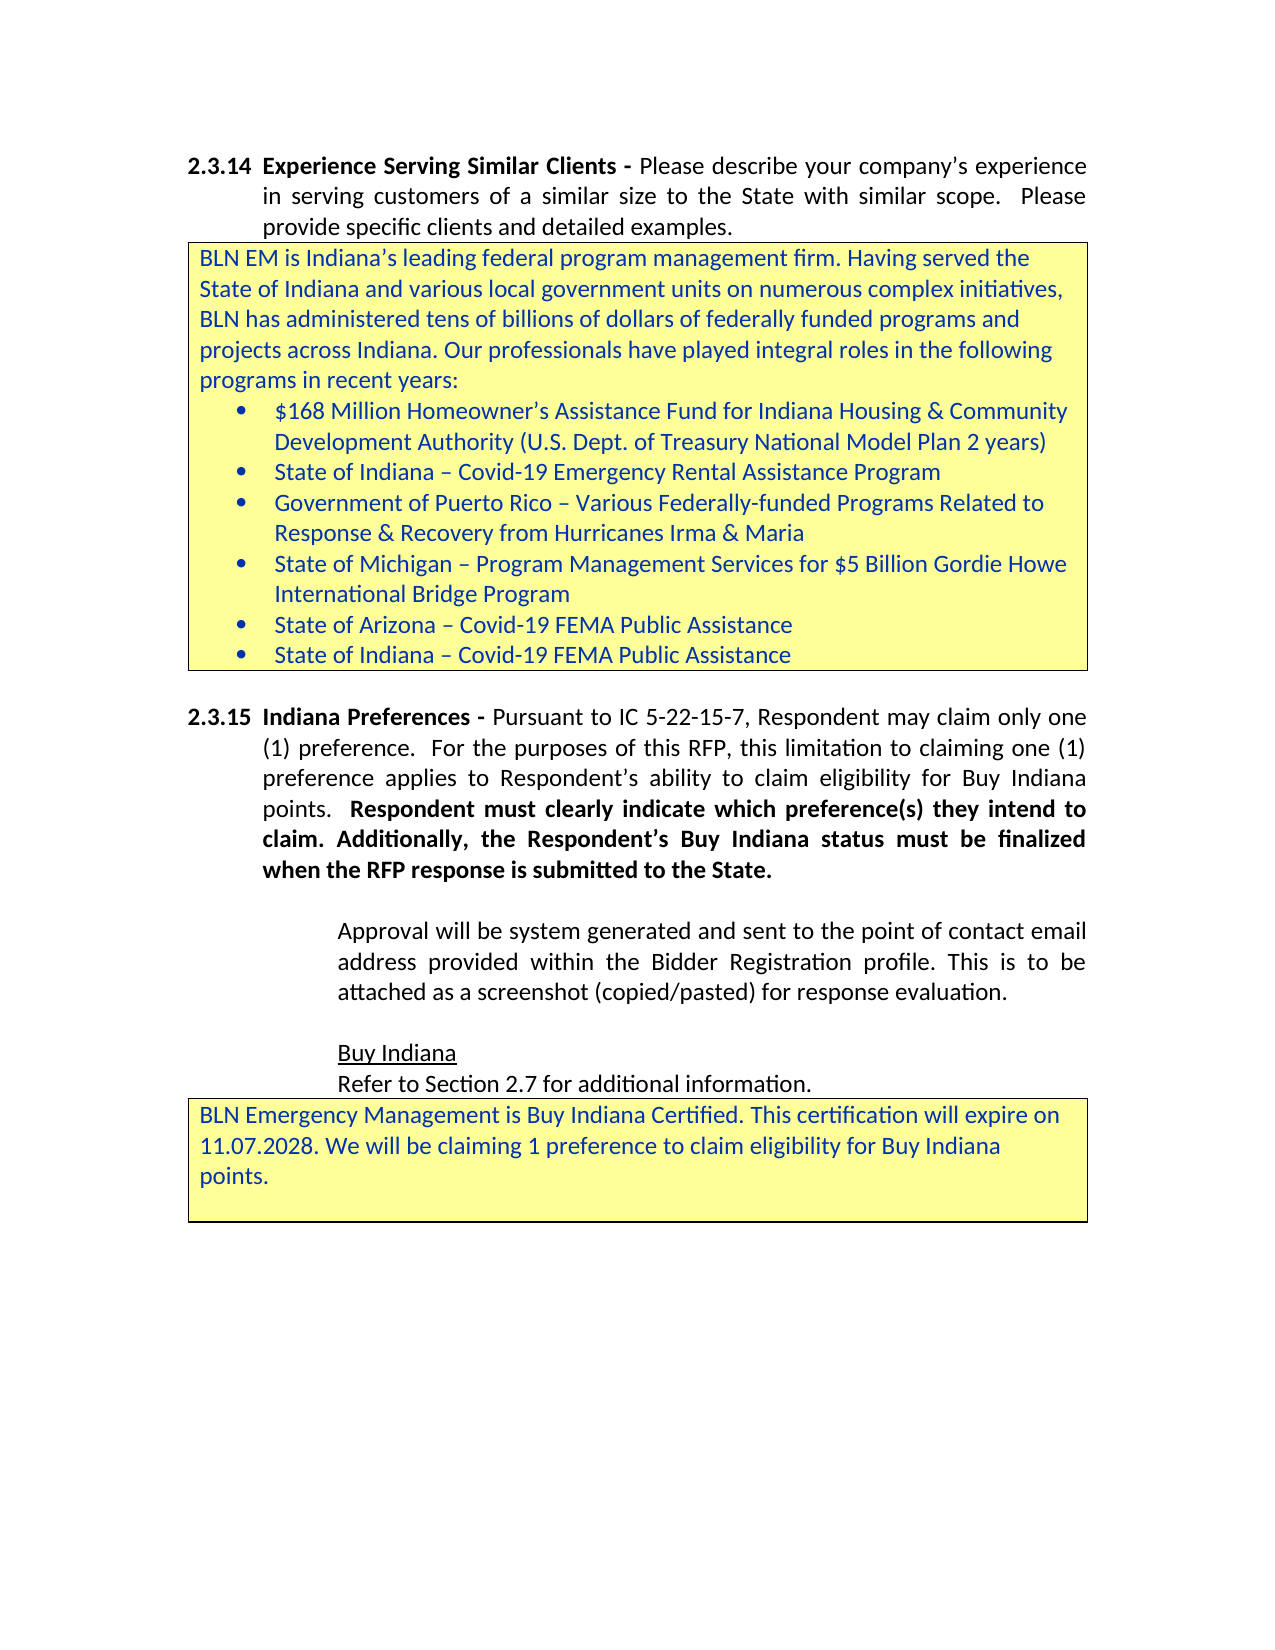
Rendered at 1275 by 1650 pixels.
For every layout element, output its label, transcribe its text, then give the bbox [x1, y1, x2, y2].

table_header BLN EM is Indiana’s leading federal program management firm. Having served the State of Indiana and various local government units on numerous complex initiatives, BLN has administered tens of billions of dollars of federally funded programs and projects across Indiana. Our professionals have played integral roles in the following programs in recent years: $168 Million Homeowner’s Assistance Fund for Indiana Housing & Community Development Authority (U.S. Dept. of Treasury National Model Plan 2 years) State of Indiana – Covid-19 Emergency Rental Assistance Program Government of Puerto Rico – Various Federally-funded Programs Related to Response & Recovery from Hurricanes Irma & Maria State of Michigan – Program Management Services for $5 Billion Gordie Howe International Bridge Program State of Arizona – Covid-19 FEMA Public Assistance State of Indiana – Covid-19 FEMA Public Assistance [189, 243, 1087, 670]
text Refer to Section 2.7 for additional information. [262, 1068, 1087, 1098]
list Experience Serving Similar Clients - Please describe your company’s experience in serving customers of a similar size to the State with similar scope. Please provide specific clients and detailed examples. [187, 150, 1087, 242]
list Indiana Preferences - Pursuant to IC 5-22-15-7, Respondent may claim only one (1) preference. For the purposes of this RFP, this limitation to claiming one (1) preference applies to Respondent’s ability to claim eligibility for Buy Indiana points. Respondent must clearly indicate which preference(s) they intend to claim. Additionally, the Respondent’s Buy Indiana status must be finalized when the RFP response is submitted to the State. [187, 701, 1087, 884]
text Approval will be system generated and sent to the point of contact email address provided within the Bidder Registration profile. This is to be attached as a screenshot (copied/pasted) for response evaluation. [337, 915, 1087, 1007]
text Buy Indiana [262, 1037, 1087, 1068]
